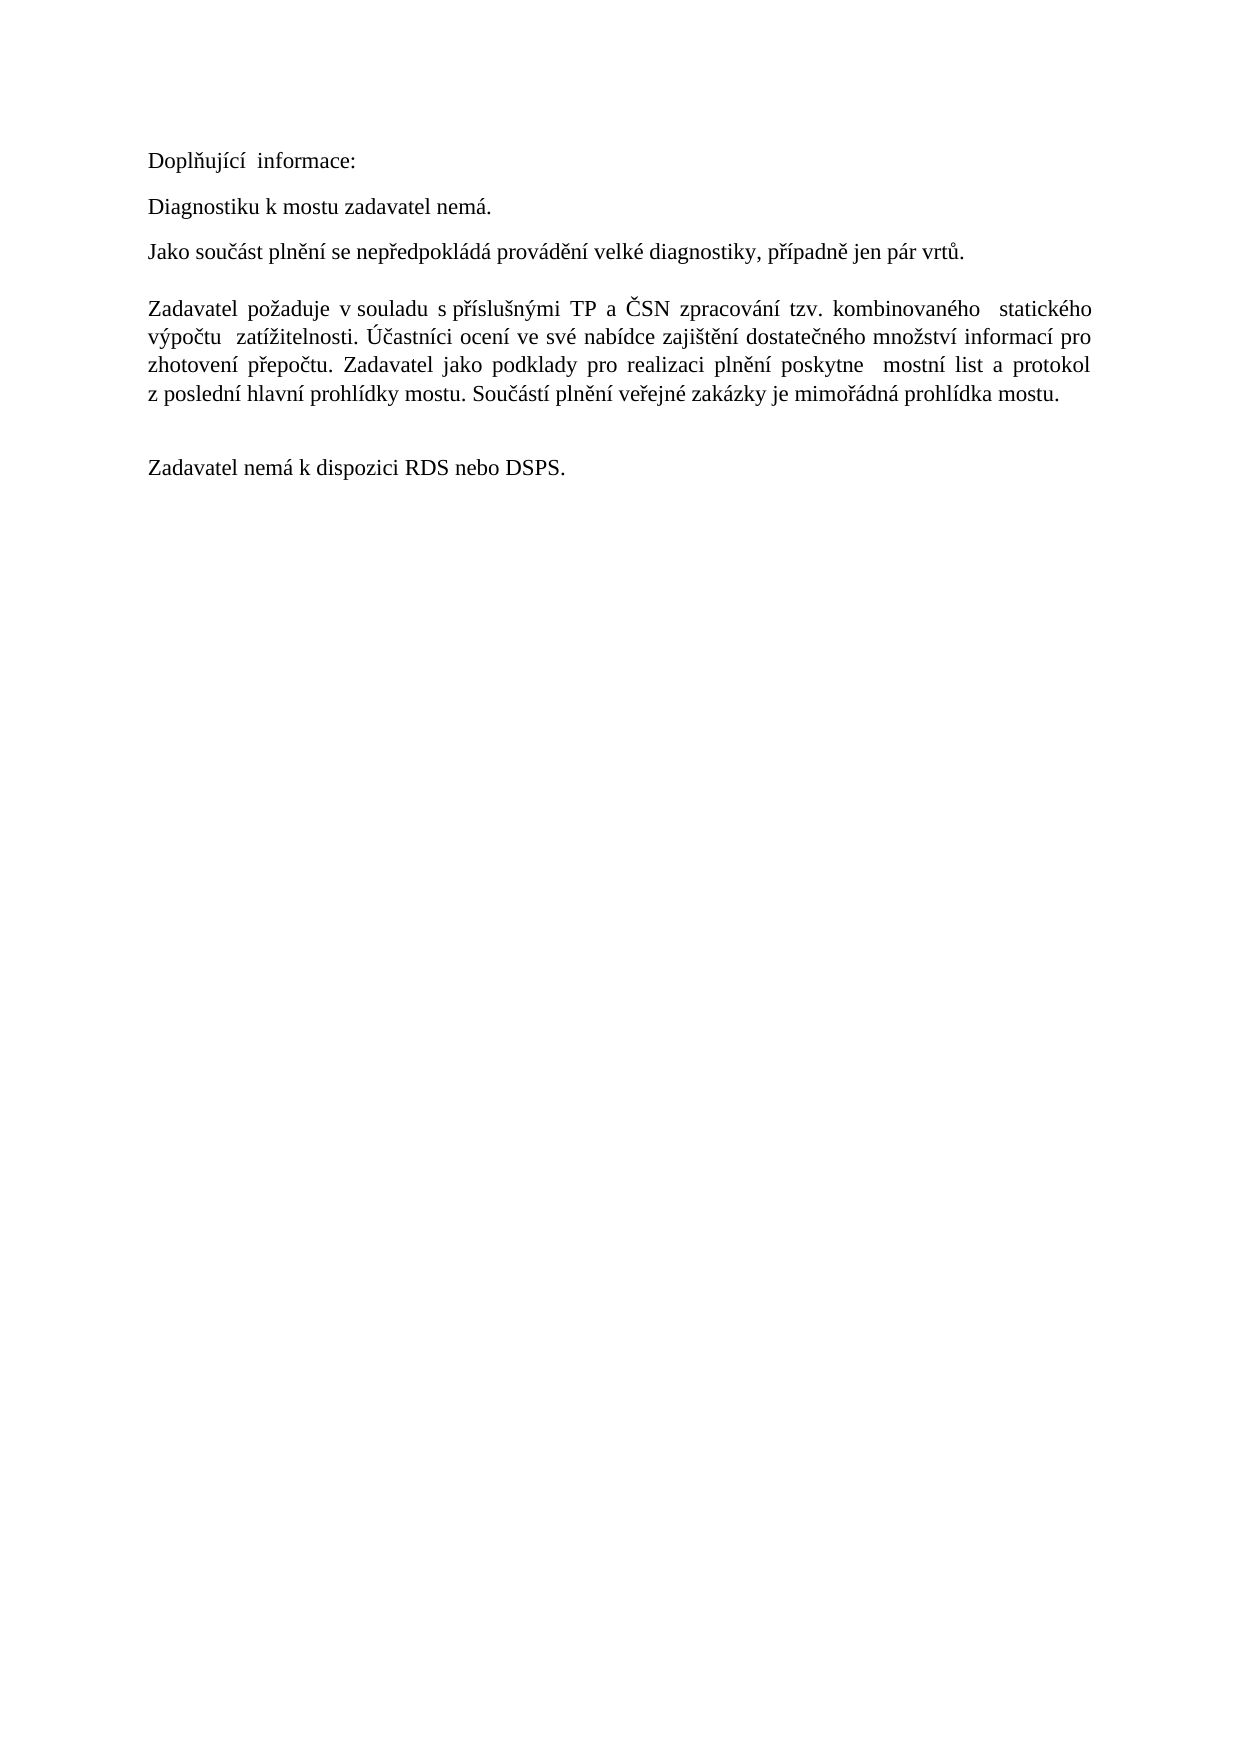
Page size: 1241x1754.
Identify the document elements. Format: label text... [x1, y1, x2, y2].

list Jako součást plnění se nepředpokládá provádění velké diagnostiky, případně jen pár vrtů. [148, 238, 1093, 264]
text Diagnostiku k mostu zadavatel nemá. [148, 193, 1093, 219]
list Zadavatel požaduje v souladu s příslušnými TP a ČSN zpracování tzv. kombinovaného statického výpočtu zatížitelnosti. Účastníci ocení ve své nabídce zajištění dostatečného množství informací pro zhotovení přepočtu. Zadavatel jako podklady pro realizaci plnění poskytne mostní list a protokol z poslední hlavní prohlídky mostu. Součástí plnění veřejné zakázky je mimořádná prohlídka mostu. [148, 295, 1093, 406]
text Doplňující informace: [148, 148, 1093, 174]
text Zadavatel nemá k dispozici RDS nebo DSPS. [148, 453, 1093, 480]
